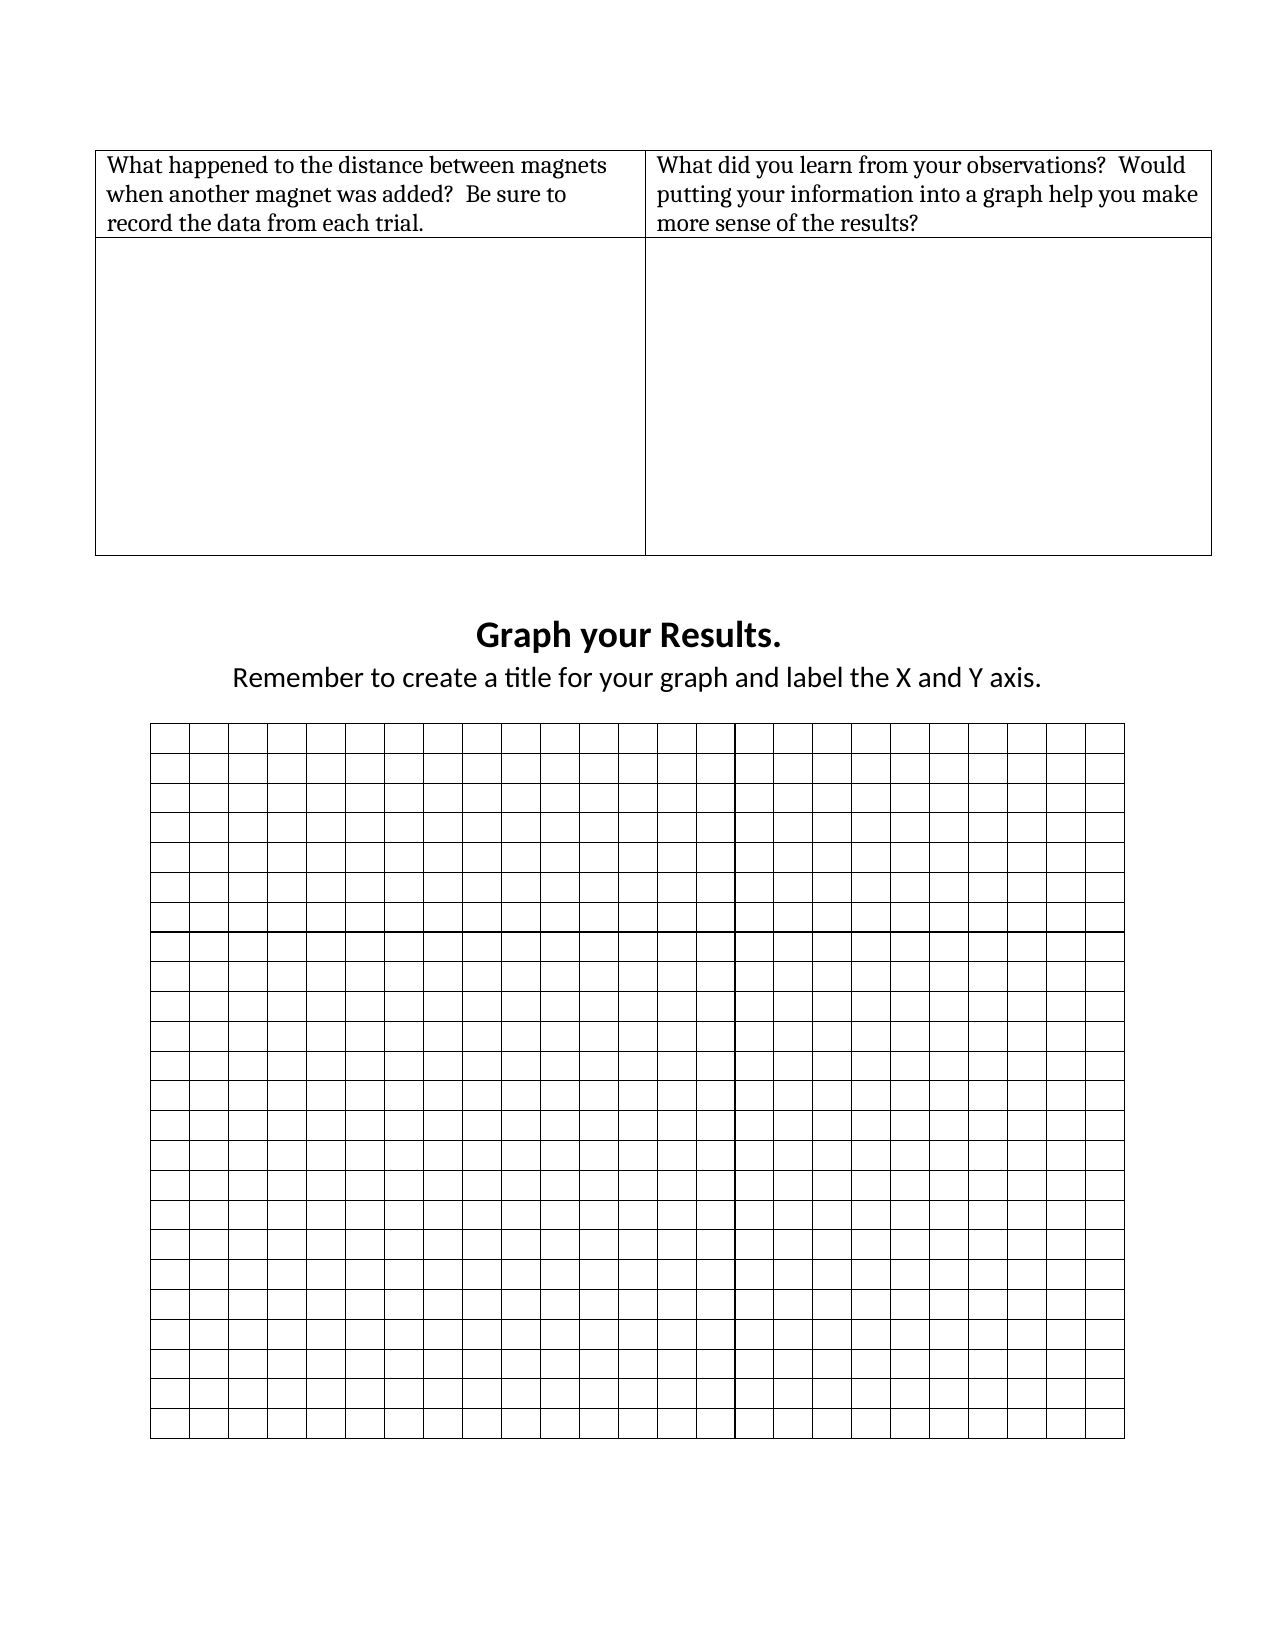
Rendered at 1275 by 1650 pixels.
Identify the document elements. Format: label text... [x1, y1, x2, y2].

table_cell [1086, 1230, 1124, 1259]
table_cell [697, 1081, 734, 1110]
table_cell [852, 873, 890, 902]
table_cell [813, 1350, 851, 1378]
table_header [1008, 724, 1046, 753]
table_cell [424, 1290, 462, 1319]
table_cell [190, 1260, 228, 1289]
table_cell [697, 873, 734, 902]
table_header [1047, 724, 1085, 753]
table_cell [852, 1111, 890, 1140]
table_cell [580, 1409, 618, 1438]
table_cell [580, 1379, 618, 1408]
table_cell [580, 1320, 618, 1348]
table_cell [619, 1141, 657, 1170]
table_cell [774, 1171, 812, 1199]
table_cell [268, 1022, 306, 1051]
table_cell [969, 1201, 1007, 1229]
table_cell [852, 903, 890, 931]
table_cell [1047, 1230, 1085, 1259]
table_cell [229, 1111, 267, 1140]
table_cell [774, 754, 812, 782]
table_cell [930, 933, 968, 961]
table_cell [346, 1081, 384, 1110]
table_cell [268, 1409, 306, 1438]
table_cell [697, 843, 734, 872]
table_cell [307, 962, 345, 991]
table_cell [969, 754, 1007, 782]
table_header [346, 724, 384, 753]
table_cell [580, 1022, 618, 1051]
table_cell [852, 992, 890, 1021]
table_cell [813, 903, 851, 931]
table_cell [736, 903, 773, 931]
table_cell [229, 1260, 267, 1289]
table_cell [1008, 1260, 1046, 1289]
table_cell [774, 1201, 812, 1229]
table_header [268, 724, 306, 753]
table_cell [151, 1201, 189, 1229]
table_cell [891, 992, 929, 1021]
table_cell [969, 1290, 1007, 1319]
table_cell [969, 1320, 1007, 1348]
table_cell [502, 1379, 540, 1408]
table_cell [697, 992, 734, 1021]
table_cell [424, 1230, 462, 1259]
table_cell [774, 1290, 812, 1319]
table_cell [697, 1201, 734, 1229]
table_cell [658, 1141, 696, 1170]
table_cell [307, 1201, 345, 1229]
table_cell [852, 1201, 890, 1229]
table_cell [1008, 1022, 1046, 1051]
table_cell [1086, 1260, 1124, 1289]
table_cell [541, 1230, 579, 1259]
table_cell [891, 1201, 929, 1229]
table_cell [774, 1081, 812, 1110]
table_cell [1008, 1379, 1046, 1408]
table_cell [1047, 933, 1085, 961]
table_cell [463, 1320, 501, 1348]
table_cell [1008, 1081, 1046, 1110]
table_header [852, 724, 890, 753]
table_cell [541, 1379, 579, 1408]
table_cell [463, 962, 501, 991]
table_cell [697, 1379, 734, 1408]
table_cell [190, 1230, 228, 1259]
table_cell [930, 784, 968, 812]
table_cell [268, 1141, 306, 1170]
table_cell [424, 1379, 462, 1408]
table_cell [1086, 903, 1124, 931]
table_cell [1047, 1409, 1085, 1438]
table_cell [891, 784, 929, 812]
table_cell [346, 1141, 384, 1170]
table_cell [541, 1409, 579, 1438]
table_cell [813, 992, 851, 1021]
table_cell [229, 1290, 267, 1319]
table_cell [580, 903, 618, 931]
table_cell [385, 1379, 423, 1408]
table_cell [541, 843, 579, 872]
table_cell [852, 1141, 890, 1170]
table_cell [658, 1409, 696, 1438]
table_cell [424, 784, 462, 812]
table_cell [541, 1320, 579, 1348]
table_cell [774, 873, 812, 902]
table_cell [852, 933, 890, 961]
table_cell [229, 1201, 267, 1229]
table_cell [852, 1409, 890, 1438]
table_cell [969, 1230, 1007, 1259]
table_cell [1047, 1290, 1085, 1319]
table_cell [229, 1141, 267, 1170]
table_cell [190, 1022, 228, 1051]
table_cell [930, 1379, 968, 1408]
table_cell [736, 1320, 773, 1348]
table_cell [346, 843, 384, 872]
table_header [190, 724, 228, 753]
table_cell [1047, 1201, 1085, 1229]
table_cell [1008, 1320, 1046, 1348]
table_cell [658, 933, 696, 961]
table_cell [1086, 754, 1124, 782]
table_cell [424, 992, 462, 1021]
table_cell [463, 1141, 501, 1170]
table_cell [190, 813, 228, 842]
table_cell [891, 1052, 929, 1080]
table_cell [619, 1260, 657, 1289]
table_cell [307, 1379, 345, 1408]
table_cell [346, 1230, 384, 1259]
table_cell [268, 992, 306, 1021]
table_cell [736, 1409, 773, 1438]
table_cell [346, 784, 384, 812]
table_cell [580, 1141, 618, 1170]
table_cell [580, 1260, 618, 1289]
table_cell [346, 933, 384, 961]
table_cell [424, 1260, 462, 1289]
table_cell [268, 1230, 306, 1259]
table_cell [658, 1260, 696, 1289]
table_cell [646, 238, 1211, 554]
table_cell [930, 1320, 968, 1348]
table_cell [385, 962, 423, 991]
table_cell [1086, 933, 1124, 961]
table_cell [346, 873, 384, 902]
table_cell [385, 873, 423, 902]
table_cell [736, 873, 773, 902]
table_cell [891, 813, 929, 842]
table_cell [852, 1260, 890, 1289]
table_cell [307, 1409, 345, 1438]
table_cell [736, 1379, 773, 1408]
table_cell [268, 1081, 306, 1110]
table_cell [580, 1052, 618, 1080]
table_cell [502, 1230, 540, 1259]
table_header [774, 724, 812, 753]
table_cell [930, 843, 968, 872]
table_cell [969, 1350, 1007, 1378]
table_cell [151, 1320, 189, 1348]
table_cell [268, 873, 306, 902]
table_cell [424, 903, 462, 931]
table_cell [1047, 843, 1085, 872]
table_cell [891, 754, 929, 782]
table_cell [541, 1081, 579, 1110]
table_cell [580, 1290, 618, 1319]
table_cell [736, 1290, 773, 1319]
table_cell [1047, 1022, 1085, 1051]
table_cell [502, 754, 540, 782]
table_cell [424, 1201, 462, 1229]
table_cell [619, 754, 657, 782]
table_cell [1008, 813, 1046, 842]
table_cell [385, 1201, 423, 1229]
table_cell [1047, 784, 1085, 812]
table_cell [891, 1260, 929, 1289]
table_cell [891, 1350, 929, 1378]
table_cell [736, 1171, 773, 1199]
table_cell [190, 933, 228, 961]
table_cell [697, 962, 734, 991]
table_cell [619, 1081, 657, 1110]
table_cell [619, 1320, 657, 1348]
table_cell [1086, 1081, 1124, 1110]
table_cell [190, 843, 228, 872]
table_cell [268, 813, 306, 842]
table_cell [190, 1409, 228, 1438]
table_cell [891, 1230, 929, 1259]
table_cell [774, 1052, 812, 1080]
table_cell [891, 873, 929, 902]
table_cell [1008, 1052, 1046, 1080]
table_cell [930, 903, 968, 931]
table_cell [541, 1201, 579, 1229]
table_cell [307, 992, 345, 1021]
table_cell [424, 962, 462, 991]
table_cell [268, 933, 306, 961]
table_cell [463, 1052, 501, 1080]
table_cell [190, 1379, 228, 1408]
table_cell [541, 992, 579, 1021]
table_cell [1008, 843, 1046, 872]
table_header [151, 724, 189, 753]
table_cell [307, 933, 345, 961]
table_cell [969, 1052, 1007, 1080]
table_cell [697, 813, 734, 842]
table_cell [852, 813, 890, 842]
table_cell [307, 1022, 345, 1051]
table_cell [268, 1111, 306, 1140]
table_cell [736, 784, 773, 812]
table_cell [1008, 903, 1046, 931]
table_cell [385, 1111, 423, 1140]
table_cell [774, 903, 812, 931]
table_cell [463, 1290, 501, 1319]
table_cell [736, 1230, 773, 1259]
table_cell [463, 1201, 501, 1229]
table_cell [813, 813, 851, 842]
table_header [385, 724, 423, 753]
table_cell [307, 1111, 345, 1140]
table_cell [736, 962, 773, 991]
table_cell [268, 1171, 306, 1199]
table_cell [307, 873, 345, 902]
table_cell [891, 1320, 929, 1348]
table_cell [268, 1052, 306, 1080]
table_cell [424, 1141, 462, 1170]
table_cell [1047, 1052, 1085, 1080]
table_cell [1047, 903, 1085, 931]
table_cell [385, 813, 423, 842]
table_cell [463, 873, 501, 902]
table_cell [502, 962, 540, 991]
table_cell [424, 813, 462, 842]
table_cell [891, 1290, 929, 1319]
table_cell [385, 1022, 423, 1051]
table_cell [502, 1201, 540, 1229]
table_cell [580, 1350, 618, 1378]
table_cell [502, 903, 540, 931]
table_cell [969, 992, 1007, 1021]
table_cell [1008, 1201, 1046, 1229]
table_cell [385, 1141, 423, 1170]
table_cell [969, 1081, 1007, 1110]
table_cell [619, 1111, 657, 1140]
table_cell [1008, 1290, 1046, 1319]
table_cell [424, 1409, 462, 1438]
table_cell [697, 1409, 734, 1438]
table_cell [852, 962, 890, 991]
table_cell [151, 1260, 189, 1289]
table_cell [1047, 962, 1085, 991]
table_cell [580, 843, 618, 872]
table_cell [190, 962, 228, 991]
table_cell [930, 754, 968, 782]
table_cell [1086, 1290, 1124, 1319]
table_cell [658, 1022, 696, 1051]
table_cell [502, 1052, 540, 1080]
table_cell [502, 1350, 540, 1378]
table_cell [658, 962, 696, 991]
table_cell [891, 1081, 929, 1110]
table_cell [307, 903, 345, 931]
table_cell [813, 1379, 851, 1408]
table_cell [969, 1141, 1007, 1170]
table_header [736, 724, 773, 753]
table_cell [813, 1052, 851, 1080]
table_cell [1086, 1350, 1124, 1378]
table_cell [1086, 1320, 1124, 1348]
table_cell [307, 843, 345, 872]
table_cell [346, 962, 384, 991]
table_cell [813, 1230, 851, 1259]
table_cell [307, 1290, 345, 1319]
table_cell [307, 1320, 345, 1348]
table_cell [930, 1350, 968, 1378]
table_cell [385, 1230, 423, 1259]
table_cell [580, 1230, 618, 1259]
table_cell [1047, 1260, 1085, 1289]
table_cell [190, 992, 228, 1021]
table_cell [774, 1022, 812, 1051]
table_cell [697, 1171, 734, 1199]
table_cell [151, 754, 189, 782]
table_cell [541, 903, 579, 931]
table_cell [736, 813, 773, 842]
table_cell [969, 1111, 1007, 1140]
table_cell [229, 1350, 267, 1378]
table_cell [619, 1230, 657, 1259]
table_cell [190, 1141, 228, 1170]
table_cell [151, 1081, 189, 1110]
table_cell [424, 933, 462, 961]
table_cell [852, 1081, 890, 1110]
table_cell [463, 992, 501, 1021]
table_cell [307, 1141, 345, 1170]
table_cell [813, 1290, 851, 1319]
table_header [619, 724, 657, 753]
table_cell [1086, 1111, 1124, 1140]
table_cell [424, 1022, 462, 1051]
table_cell [774, 843, 812, 872]
table_cell [852, 843, 890, 872]
table_cell [930, 1081, 968, 1110]
table_cell [736, 933, 773, 961]
table_cell [1008, 1111, 1046, 1140]
table_cell [463, 1409, 501, 1438]
table_cell [658, 1052, 696, 1080]
table_cell [190, 1081, 228, 1110]
table_cell [346, 903, 384, 931]
table_cell [190, 1350, 228, 1378]
table_cell [891, 1111, 929, 1140]
table_cell [151, 1141, 189, 1170]
table_cell [541, 1111, 579, 1140]
table_cell [151, 1171, 189, 1199]
table_cell [1086, 784, 1124, 812]
table_cell [424, 1171, 462, 1199]
table_cell [774, 992, 812, 1021]
table_cell [151, 873, 189, 902]
table_cell [151, 843, 189, 872]
table_cell [1047, 754, 1085, 782]
table_cell [229, 1320, 267, 1348]
table_cell [813, 1320, 851, 1348]
table_cell [1086, 1201, 1124, 1229]
table_cell [774, 1409, 812, 1438]
table_cell [930, 1141, 968, 1170]
table_cell [930, 992, 968, 1021]
table_cell [619, 1409, 657, 1438]
table_cell [541, 873, 579, 902]
table_cell [969, 1022, 1007, 1051]
table_cell [463, 1111, 501, 1140]
table_cell [385, 843, 423, 872]
table_cell [852, 1052, 890, 1080]
table_cell [424, 1081, 462, 1110]
table_cell [813, 1409, 851, 1438]
table_cell [774, 784, 812, 812]
table_cell [268, 1201, 306, 1229]
table_header [580, 724, 618, 753]
table_cell [190, 903, 228, 931]
table_cell [229, 1409, 267, 1438]
table_cell [774, 962, 812, 991]
table_cell [190, 784, 228, 812]
table_cell [736, 843, 773, 872]
table_cell [852, 784, 890, 812]
table_cell [1008, 873, 1046, 902]
table_cell [852, 1320, 890, 1348]
table_cell [463, 1350, 501, 1378]
table_cell [697, 1290, 734, 1319]
table_cell [930, 813, 968, 842]
table_cell [580, 1081, 618, 1110]
table_cell [930, 1171, 968, 1199]
table_header [697, 724, 734, 753]
table_header [1086, 724, 1124, 753]
table_cell [307, 1350, 345, 1378]
table_cell [658, 1230, 696, 1259]
table_cell [229, 1022, 267, 1051]
table_header What did you learn from your observations? Would putting your information into a graph help you make more sense of the results? [646, 151, 1211, 237]
table_cell [891, 1409, 929, 1438]
table_cell [619, 992, 657, 1021]
table_cell [346, 1022, 384, 1051]
table_cell [891, 962, 929, 991]
table_cell [268, 1350, 306, 1378]
table_cell [385, 992, 423, 1021]
table_cell [736, 1111, 773, 1140]
table_cell [580, 1201, 618, 1229]
table_cell [619, 1379, 657, 1408]
table_cell [619, 873, 657, 902]
table_cell [385, 1171, 423, 1199]
table_cell [619, 1290, 657, 1319]
table_cell [1086, 1409, 1124, 1438]
table_cell [1008, 1230, 1046, 1259]
table_cell [268, 784, 306, 812]
table_cell [190, 873, 228, 902]
table_cell [619, 933, 657, 961]
table_cell [658, 1379, 696, 1408]
table_cell [930, 1022, 968, 1051]
table_cell [385, 1290, 423, 1319]
table_cell [697, 1052, 734, 1080]
table_cell [1086, 992, 1124, 1021]
table_cell [268, 962, 306, 991]
table_cell [151, 813, 189, 842]
table_cell [736, 1052, 773, 1080]
table_cell [190, 1111, 228, 1140]
table_cell [852, 1022, 890, 1051]
table_cell [813, 1111, 851, 1140]
table_cell [385, 933, 423, 961]
table_header What happened to the distance between magnets when another magnet was added? Be sure to record the data from each trial. [96, 151, 645, 237]
table_cell [891, 1171, 929, 1199]
table_cell [580, 1171, 618, 1199]
table_cell [346, 1350, 384, 1378]
table_cell [658, 1201, 696, 1229]
table_cell [969, 1260, 1007, 1289]
table_cell [580, 873, 618, 902]
table_cell [229, 1052, 267, 1080]
table_cell [813, 754, 851, 782]
table_cell [813, 873, 851, 902]
table_cell [658, 1290, 696, 1319]
table_cell [307, 1260, 345, 1289]
table_cell [736, 1201, 773, 1229]
table_cell [151, 992, 189, 1021]
table_cell [502, 1260, 540, 1289]
table_cell [891, 1022, 929, 1051]
table_cell [1086, 1379, 1124, 1408]
table_cell [502, 873, 540, 902]
table_cell [346, 1409, 384, 1438]
table_cell [502, 1141, 540, 1170]
table_cell [502, 1320, 540, 1348]
table_cell [697, 1111, 734, 1140]
table_cell [229, 873, 267, 902]
table_cell [541, 1141, 579, 1170]
table_cell [346, 1171, 384, 1199]
table_cell [385, 903, 423, 931]
table_cell [1086, 1141, 1124, 1170]
table_cell [658, 1320, 696, 1348]
table_cell [541, 1052, 579, 1080]
table_cell [502, 1081, 540, 1110]
table_cell [697, 903, 734, 931]
table_cell [930, 873, 968, 902]
table_cell [346, 1052, 384, 1080]
table_cell [697, 1320, 734, 1348]
table_cell [151, 1290, 189, 1319]
table_cell [930, 1052, 968, 1080]
table_cell [813, 1141, 851, 1170]
table_cell [151, 1052, 189, 1080]
table_cell [502, 784, 540, 812]
table_cell [1047, 1081, 1085, 1110]
table_cell [151, 1111, 189, 1140]
table_cell [268, 1320, 306, 1348]
table_cell [1008, 1141, 1046, 1170]
table_cell [385, 1260, 423, 1289]
table_cell [541, 1022, 579, 1051]
table_cell [463, 754, 501, 782]
table_cell [424, 1350, 462, 1378]
table_cell [346, 1111, 384, 1140]
table_cell [346, 1290, 384, 1319]
table_cell [541, 962, 579, 991]
table_cell [930, 1230, 968, 1259]
table_cell [229, 754, 267, 782]
table_cell [268, 1379, 306, 1408]
table_cell [463, 903, 501, 931]
table_cell [229, 1379, 267, 1408]
table_cell [619, 1052, 657, 1080]
table_cell [969, 1171, 1007, 1199]
table_cell [774, 1260, 812, 1289]
table_cell [930, 1409, 968, 1438]
table_cell [502, 992, 540, 1021]
table_cell [229, 813, 267, 842]
table_cell [774, 933, 812, 961]
table_cell [891, 1141, 929, 1170]
table_cell [307, 1081, 345, 1110]
table_cell [1008, 1350, 1046, 1378]
table_cell [1047, 1111, 1085, 1140]
table_cell [930, 1201, 968, 1229]
table_cell [813, 1081, 851, 1110]
table_cell [346, 1379, 384, 1408]
table_cell [385, 784, 423, 812]
table_cell [502, 1409, 540, 1438]
table_cell [151, 784, 189, 812]
table_cell [891, 933, 929, 961]
table_cell [1086, 1022, 1124, 1051]
table_cell [658, 1111, 696, 1140]
text Graph your Results. Remember to create a title for your graph and label the X and Y axis. [150, 611, 1125, 695]
table_cell [619, 962, 657, 991]
table_cell [1086, 1052, 1124, 1080]
table_cell [1086, 843, 1124, 872]
table_cell [580, 992, 618, 1021]
table_cell [424, 1052, 462, 1080]
table_header [541, 724, 579, 753]
table_cell [346, 992, 384, 1021]
table_cell [385, 754, 423, 782]
table_cell [619, 1022, 657, 1051]
table_cell [268, 1290, 306, 1319]
table_header [502, 724, 540, 753]
table_cell [813, 962, 851, 991]
table_cell [1086, 873, 1124, 902]
table_cell [969, 784, 1007, 812]
table_cell [385, 1350, 423, 1378]
table_cell [658, 1350, 696, 1378]
table_cell [424, 1111, 462, 1140]
table_cell [229, 1230, 267, 1259]
table_cell [619, 813, 657, 842]
table_cell [930, 1260, 968, 1289]
table_cell [424, 873, 462, 902]
table_cell [658, 784, 696, 812]
table_cell [346, 1201, 384, 1229]
table_cell [307, 1171, 345, 1199]
table_cell [307, 784, 345, 812]
table_cell [658, 843, 696, 872]
table_cell [346, 1320, 384, 1348]
table_cell [229, 1081, 267, 1110]
table_cell [736, 754, 773, 782]
table_cell [502, 1111, 540, 1140]
table_cell [658, 903, 696, 931]
table_cell [541, 1290, 579, 1319]
table_cell [229, 1171, 267, 1199]
table_cell [307, 754, 345, 782]
table_cell [151, 1379, 189, 1408]
table_cell [658, 1171, 696, 1199]
table_cell [1047, 1141, 1085, 1170]
table_cell [774, 813, 812, 842]
table_cell [346, 813, 384, 842]
table_cell [151, 1409, 189, 1438]
table_cell [190, 1201, 228, 1229]
table_cell [619, 843, 657, 872]
table_cell [852, 1379, 890, 1408]
table_cell [1047, 992, 1085, 1021]
table_cell [151, 1350, 189, 1378]
table_cell [1008, 933, 1046, 961]
table_header [463, 724, 501, 753]
table_cell [813, 1201, 851, 1229]
table_cell [736, 992, 773, 1021]
table_cell [774, 1111, 812, 1140]
table_cell [969, 873, 1007, 902]
table_cell [619, 903, 657, 931]
table_cell [774, 1141, 812, 1170]
table_cell [1008, 1409, 1046, 1438]
table_cell [619, 1201, 657, 1229]
table_cell [697, 754, 734, 782]
table_cell [541, 813, 579, 842]
table_cell [268, 754, 306, 782]
table_cell [658, 1081, 696, 1110]
table_cell [151, 933, 189, 961]
table_header [229, 724, 267, 753]
table_cell [463, 933, 501, 961]
table_cell [385, 1409, 423, 1438]
table_cell [151, 962, 189, 991]
table_cell [580, 962, 618, 991]
table_cell [541, 933, 579, 961]
table_cell [346, 1260, 384, 1289]
table_cell [774, 1379, 812, 1408]
table_cell [1047, 1320, 1085, 1348]
table_cell [268, 1260, 306, 1289]
table_cell [96, 238, 645, 554]
table_cell [541, 754, 579, 782]
table_header [813, 724, 851, 753]
table_cell [1086, 962, 1124, 991]
table_cell [385, 1081, 423, 1110]
table_cell [852, 1171, 890, 1199]
table_cell [346, 754, 384, 782]
table_cell [930, 1111, 968, 1140]
table_cell [930, 1290, 968, 1319]
table_header [424, 724, 462, 753]
table_cell [891, 1379, 929, 1408]
table_cell [580, 754, 618, 782]
table_cell [1008, 754, 1046, 782]
table_cell [969, 1409, 1007, 1438]
table_cell [541, 1260, 579, 1289]
table_header [658, 724, 696, 753]
table_cell [229, 784, 267, 812]
table_header [307, 724, 345, 753]
table_cell [463, 843, 501, 872]
table_cell [424, 1320, 462, 1348]
table_cell [502, 813, 540, 842]
table_cell [463, 1379, 501, 1408]
table_cell [463, 784, 501, 812]
table_cell [619, 1350, 657, 1378]
table_cell [1008, 1171, 1046, 1199]
table_cell [697, 1230, 734, 1259]
table_header [891, 724, 929, 753]
table_cell [1086, 813, 1124, 842]
table_cell [307, 1052, 345, 1080]
table_cell [463, 1171, 501, 1199]
table_cell [697, 1141, 734, 1170]
table_cell [813, 1022, 851, 1051]
table_cell [151, 903, 189, 931]
table_cell [736, 1350, 773, 1378]
table_cell [619, 1171, 657, 1199]
table_cell [502, 843, 540, 872]
table_cell [229, 992, 267, 1021]
table_cell [658, 873, 696, 902]
table_cell [268, 903, 306, 931]
table_cell [852, 1290, 890, 1319]
table_cell [658, 813, 696, 842]
table_cell [969, 933, 1007, 961]
table_cell [969, 903, 1007, 931]
table_cell [580, 933, 618, 961]
table_cell [268, 843, 306, 872]
table_cell [1047, 1350, 1085, 1378]
table_cell [541, 784, 579, 812]
table_header [969, 724, 1007, 753]
table_cell [541, 1171, 579, 1199]
table_header [930, 724, 968, 753]
table_cell [424, 843, 462, 872]
table_cell [774, 1230, 812, 1259]
table_cell [502, 1022, 540, 1051]
table_cell [697, 1260, 734, 1289]
table_cell [385, 1052, 423, 1080]
table_cell [229, 933, 267, 961]
table_cell [813, 784, 851, 812]
table_cell [697, 784, 734, 812]
table_cell [774, 1320, 812, 1348]
table_cell [190, 1171, 228, 1199]
table_cell [307, 1230, 345, 1259]
table_cell [229, 843, 267, 872]
table_cell [736, 1022, 773, 1051]
table_cell [852, 1230, 890, 1259]
table_cell [736, 1081, 773, 1110]
table_cell [1047, 813, 1085, 842]
table_cell [463, 1022, 501, 1051]
table_cell [813, 1171, 851, 1199]
table_cell [891, 843, 929, 872]
table_cell [891, 903, 929, 931]
table_cell [190, 754, 228, 782]
table_cell [813, 1260, 851, 1289]
table_cell [190, 1290, 228, 1319]
table_cell [969, 962, 1007, 991]
table_cell [151, 1230, 189, 1259]
table_cell [541, 1350, 579, 1378]
table_cell [463, 1081, 501, 1110]
table_cell [307, 813, 345, 842]
table_cell [1008, 784, 1046, 812]
table_cell [813, 843, 851, 872]
table_cell [502, 1290, 540, 1319]
table_cell [969, 1379, 1007, 1408]
table_cell [1047, 1171, 1085, 1199]
table_cell [619, 784, 657, 812]
table_cell [658, 754, 696, 782]
table_cell [969, 843, 1007, 872]
table_cell [580, 813, 618, 842]
table_cell [229, 962, 267, 991]
table_cell [736, 1141, 773, 1170]
table_cell [463, 813, 501, 842]
table_cell [852, 1350, 890, 1378]
table_cell [580, 784, 618, 812]
table_cell [658, 992, 696, 1021]
table_cell [229, 903, 267, 931]
table_cell [813, 933, 851, 961]
table_cell [463, 1260, 501, 1289]
table_cell [580, 1111, 618, 1140]
table_cell [502, 1171, 540, 1199]
table_cell [424, 754, 462, 782]
table_cell [930, 962, 968, 991]
table_cell [190, 1052, 228, 1080]
table_cell [852, 754, 890, 782]
table_cell [697, 1350, 734, 1378]
table_cell [1047, 1379, 1085, 1408]
table_cell [736, 1260, 773, 1289]
table_cell [151, 1022, 189, 1051]
table_cell [1047, 873, 1085, 902]
table_cell [463, 1230, 501, 1259]
table_cell [697, 1022, 734, 1051]
table_cell [774, 1350, 812, 1378]
table_cell [1086, 1171, 1124, 1199]
table_cell [1008, 962, 1046, 991]
table_cell [697, 933, 734, 961]
table_cell [1008, 992, 1046, 1021]
table_cell [969, 813, 1007, 842]
table_cell [190, 1320, 228, 1348]
table_cell [385, 1320, 423, 1348]
table_cell [502, 933, 540, 961]
